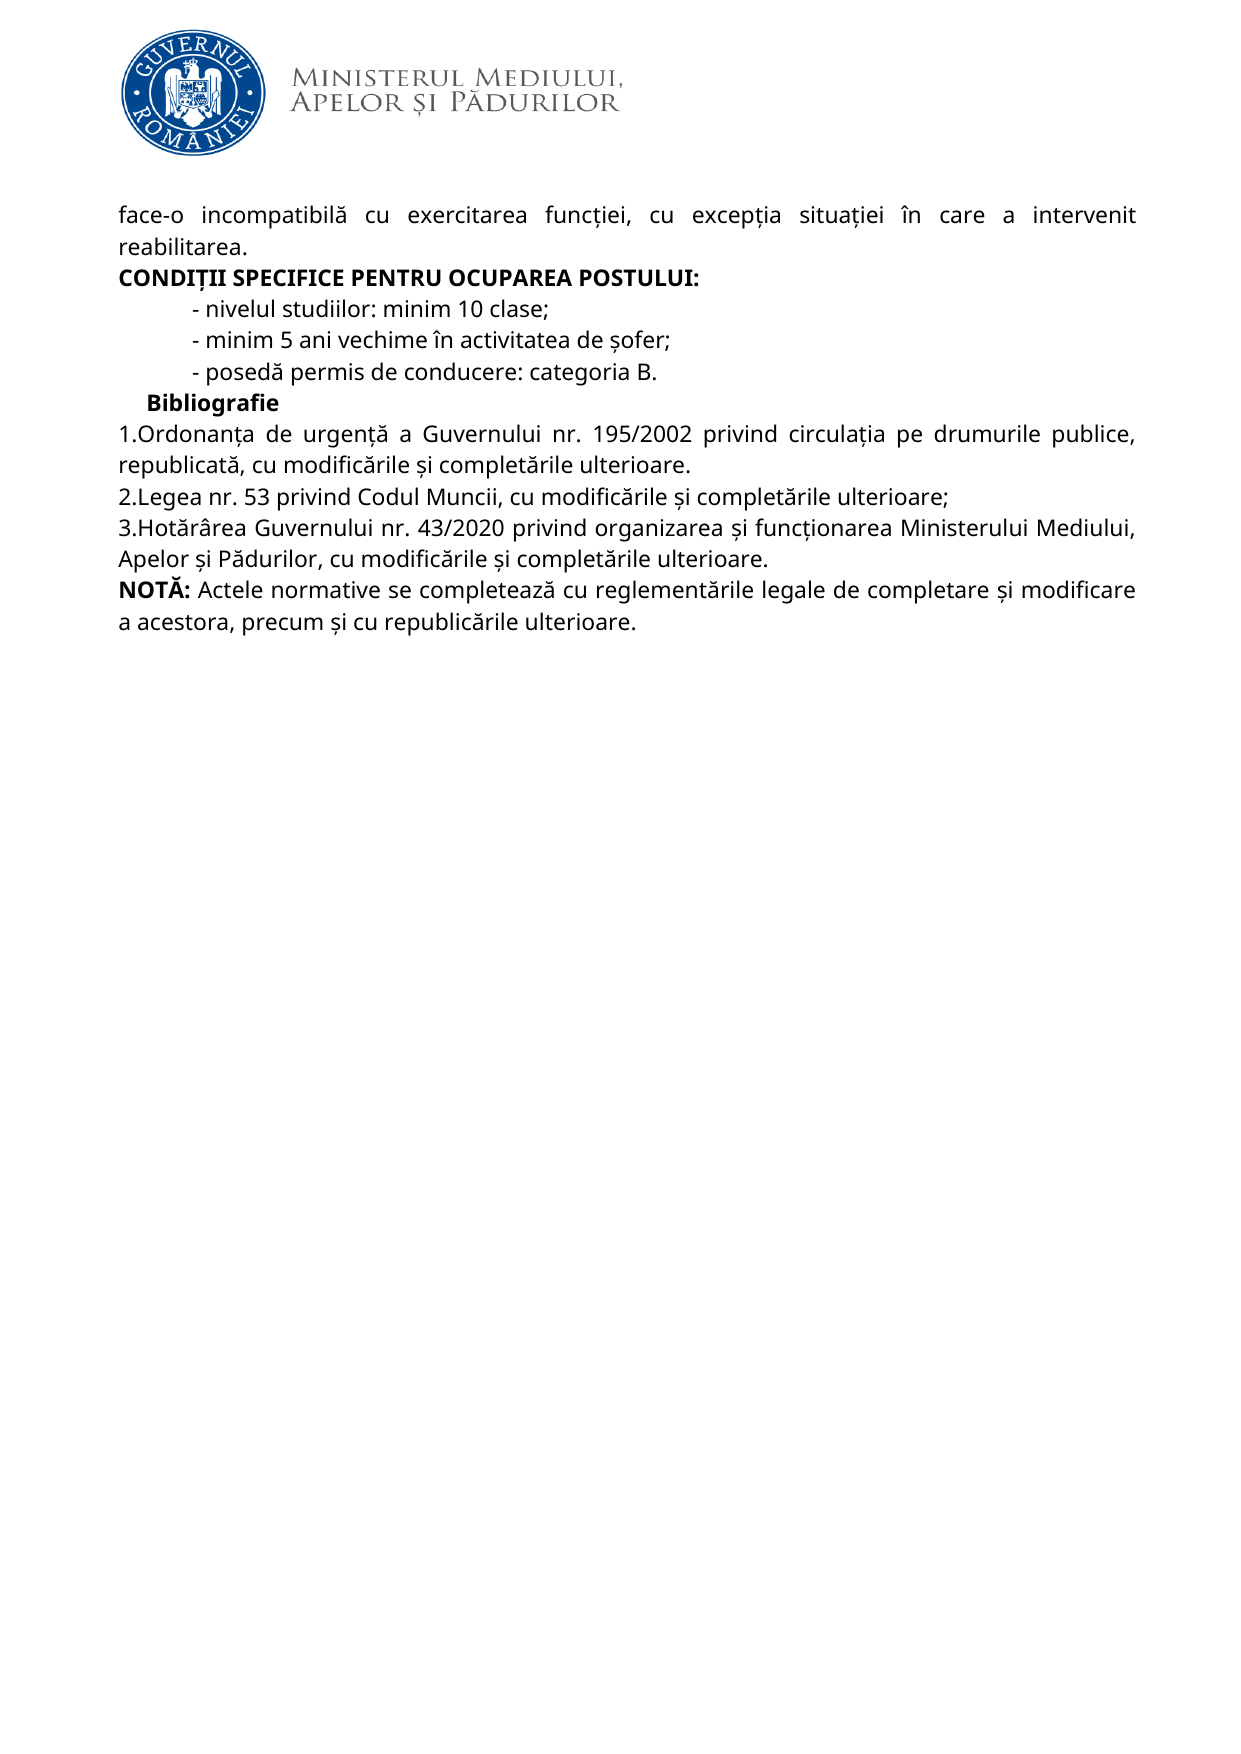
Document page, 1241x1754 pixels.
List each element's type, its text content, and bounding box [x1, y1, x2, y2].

text CONDIŢII SPECIFICE PENTRU OCUPAREA POSTULUI: [118, 262, 1137, 293]
text NOTĂ: Actele normative se completează cu reglementările legale de completare și modificare a acestora, precum și cu republicările ulterioare. [118, 574, 1137, 637]
text 2.Legea nr. 53 privind Codul Muncii, cu modificările și completările ulterioare; [118, 480, 1137, 512]
text 1.Ordonanța de urgență a Guvernului nr. 195/2002 privind circulația pe drumurile publice, republicată, cu modificările și completările ulterioare. [118, 418, 1137, 480]
list - minim 5 ani vechime în activitatea de șofer; [192, 324, 1137, 355]
list - nivelul studiilor: minim 10 clase; [192, 293, 1137, 324]
list - posedă permis de conducere: categoria B. [192, 355, 1137, 387]
text 3.Hotărârea Guvernului nr. 43/2020 privind organizarea și funcționarea Ministerului Mediului, Apelor și Pădurilor, cu modificările și completările ulterioare. [118, 512, 1137, 574]
picture [118, 27, 649, 156]
text Bibliografie [146, 387, 1137, 418]
